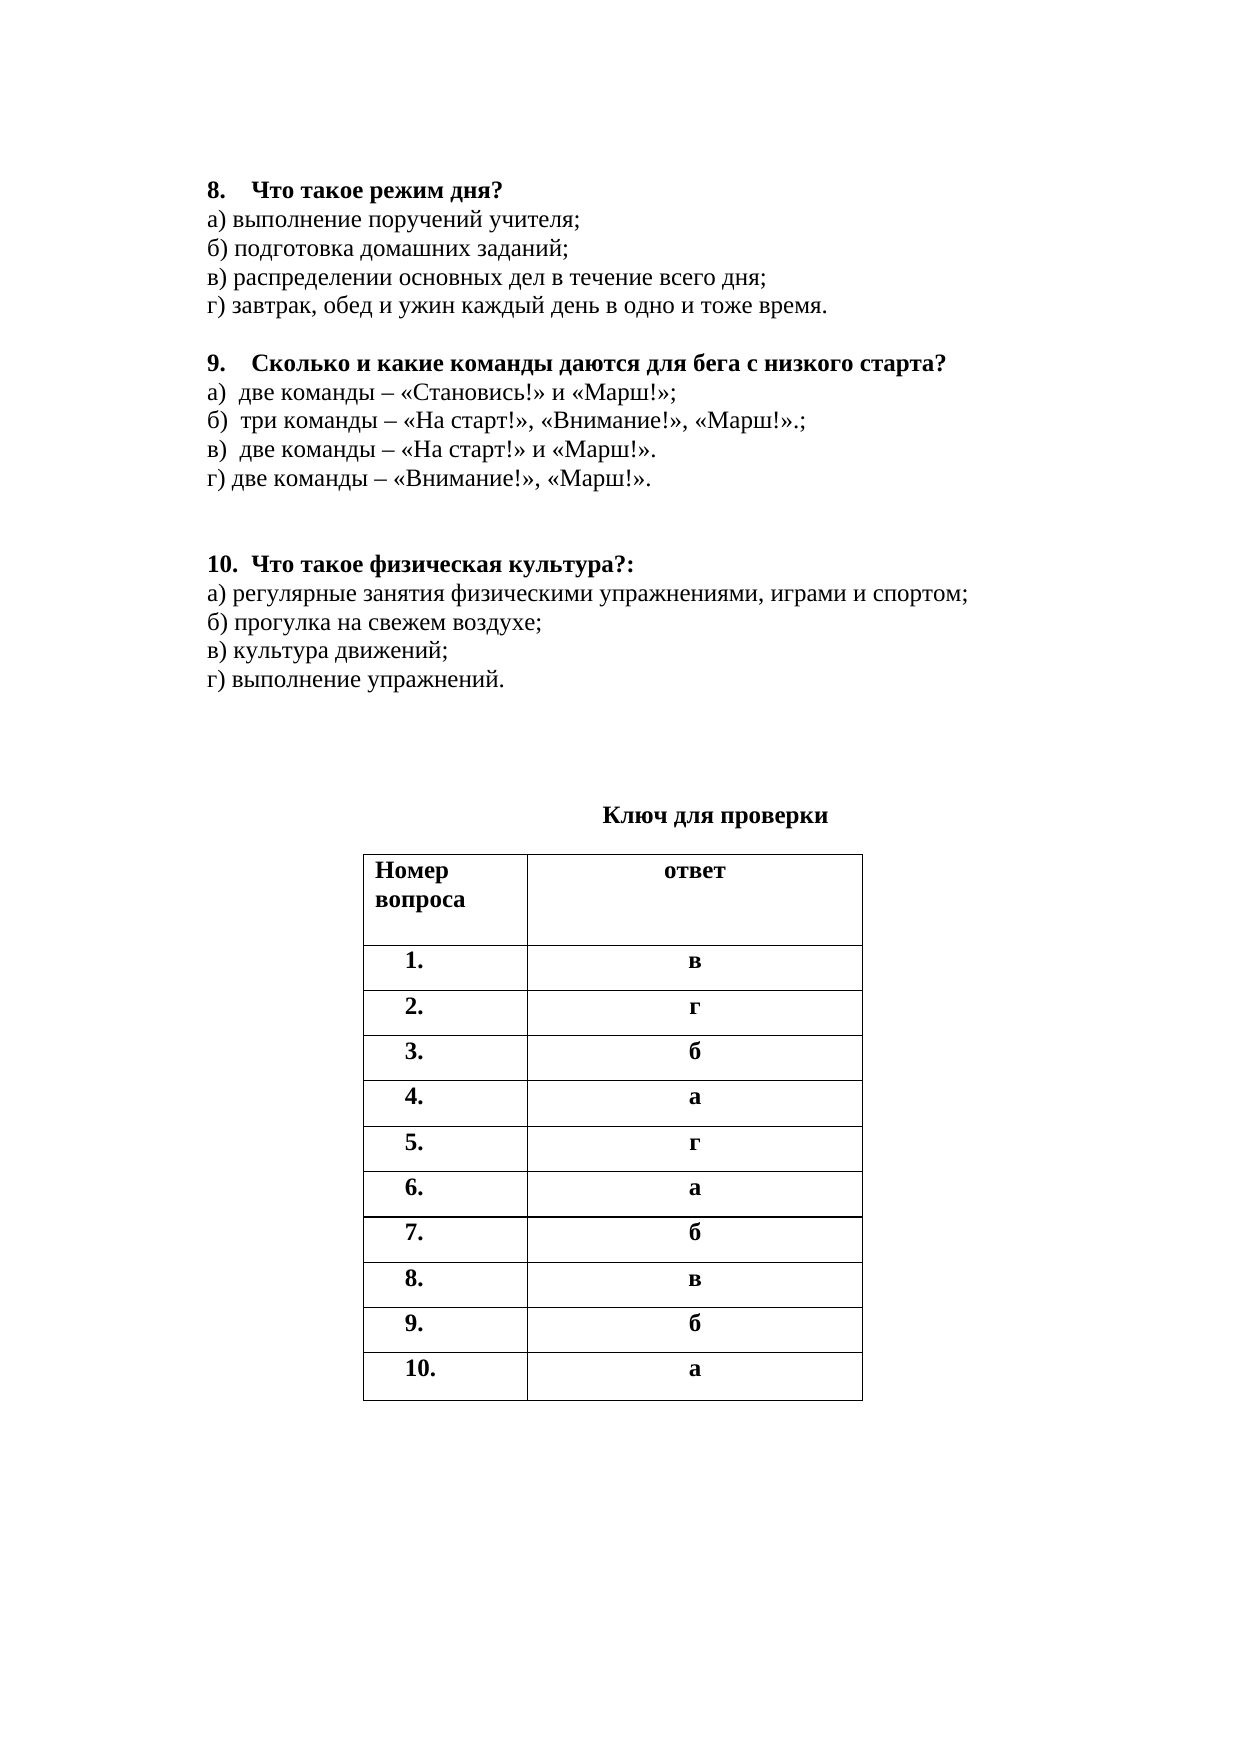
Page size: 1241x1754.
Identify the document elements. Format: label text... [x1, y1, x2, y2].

table_cell в [528, 946, 862, 990]
table_cell [364, 1036, 527, 1080]
table_cell [364, 991, 527, 1035]
table_cell б [528, 1308, 862, 1352]
table_cell в [528, 1263, 862, 1307]
table_cell а [528, 1353, 862, 1400]
text а) регулярные занятия физическими упражнениями, играми и спортом; б) прогулка на свежем воздухе; в) культура движений; [207, 578, 1152, 664]
table_cell б [528, 1036, 862, 1080]
text г) выполнение упражнений. [207, 664, 1152, 693]
list Что такое физическая культура?: [207, 549, 1152, 578]
table_cell [364, 946, 527, 990]
table_cell [364, 1353, 527, 1400]
table_cell а [528, 1081, 862, 1126]
text Ключ для проверки [177, 800, 1152, 829]
text г) завтрак, обед и ужин каждый день в одно и тоже время. [207, 291, 1152, 319]
table_cell а [528, 1172, 862, 1216]
table_cell г [528, 1127, 862, 1171]
table_cell [364, 1308, 527, 1352]
table_header ответ [528, 855, 862, 944]
table_cell [364, 1218, 527, 1262]
list Что такое режим дня? [207, 176, 1152, 204]
table_cell б [528, 1218, 862, 1262]
table_cell [364, 1127, 527, 1171]
table_cell [364, 1172, 527, 1216]
table_cell [364, 1081, 527, 1126]
list Сколько и какие команды даются для бега с низкого старта? [207, 348, 1152, 377]
table_header Номер вопроса [364, 855, 527, 944]
table_cell г [528, 991, 862, 1035]
text а) выполнение поручений учителя; б) подготовка домашних заданий; в) распределении основных дел в течение всего дня; [207, 204, 1152, 291]
table_cell [364, 1263, 527, 1307]
text а) две команды – «Становись!» и «Марш!»; б) три команды – «На старт!», «Внимание!», «Марш!».; в) две команды – «На старт!» и «Марш!». [207, 377, 1152, 463]
text г) две команды – «Внимание!», «Марш!». [207, 463, 1152, 492]
